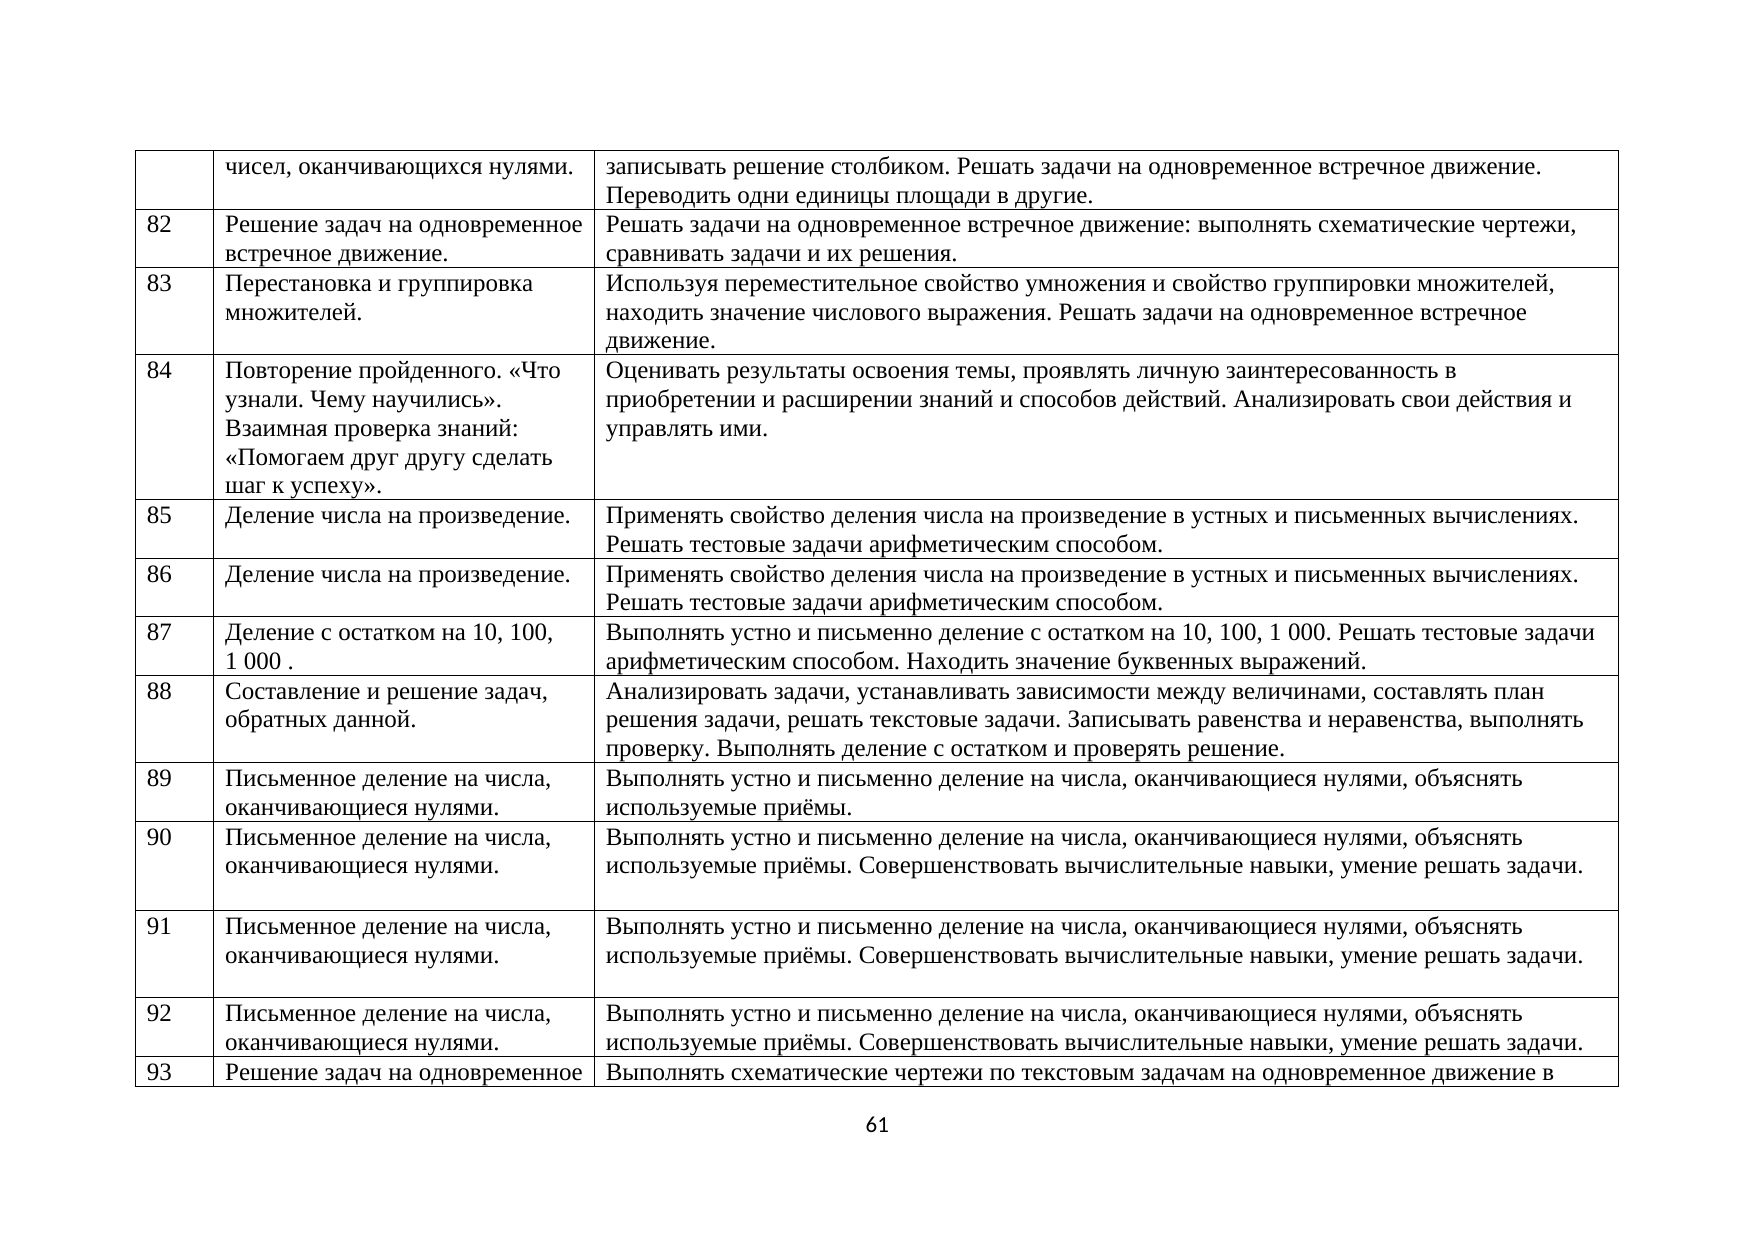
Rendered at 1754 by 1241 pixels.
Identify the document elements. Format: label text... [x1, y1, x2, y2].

table_cell 87 [136, 617, 213, 675]
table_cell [595, 1057, 1618, 1086]
table_cell 88 [136, 676, 213, 762]
table_cell 89 [136, 763, 213, 821]
table_cell Выполнять устно и письменно деление на числа, оканчивающиеся нулями, объяснять используемые приёмы. [595, 763, 1618, 821]
table_cell Письменное деление на числа, оканчивающиеся нулями. [214, 911, 594, 997]
table_cell Деление с остатком на 10, 100, 1 000 . [214, 617, 594, 675]
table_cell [214, 151, 594, 208]
table_cell 93 [136, 1057, 213, 1086]
table_cell Повторение пройденного. «Что узнали. Чему научились». Взаимная проверка знаний: «Помогаем друг другу сделать шаг к успеху». [214, 355, 594, 499]
table_cell Составление и решение задач, обратных данной. [214, 676, 594, 762]
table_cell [595, 151, 1618, 208]
table_cell Решение задач на одновременное встречное движение. [214, 210, 594, 267]
table_cell 92 [136, 998, 213, 1056]
table_cell Решать задачи на одновременное встречное движение: выполнять схематические чертежи, сравнивать задачи и их решения. [595, 210, 1618, 267]
table_cell 85 [136, 500, 213, 558]
table_cell Деление числа на произведение. [214, 559, 594, 616]
table_cell 81 [136, 151, 213, 208]
table_cell Применять свойство деления числа на произведение в устных и письменных вычислениях. Решать тестовые задачи арифметическим способом. [595, 559, 1618, 616]
table_cell 84 [136, 355, 213, 499]
table_cell Выполнять устно и письменно деление с остатком на 10, 100, 1 000. Решать тестовые задачи арифметическим способом. Находить значение буквенных выражений. [595, 617, 1618, 675]
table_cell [214, 1057, 594, 1086]
table_cell Деление числа на произведение. [214, 500, 594, 558]
table_cell Письменное деление на числа, оканчивающиеся нулями. [214, 763, 594, 821]
table_cell 90 [136, 822, 213, 910]
table_cell Анализировать задачи, устанавливать зависимости между величинами, составлять план решения задачи, решать текстовые задачи. Записывать равенства и неравенства, выполнять проверку. Выполнять деление с остатком и проверять решение. [595, 676, 1618, 762]
table_cell Используя переместительное свойство умножения и свойство группировки множителей, находить значение числового выражения. Решать задачи на одновременное встречное движение. [595, 268, 1618, 354]
table_cell Письменное деление на числа, оканчивающиеся нулями. [214, 822, 594, 910]
table_cell 91 [136, 911, 213, 997]
table_cell Применять свойство деления числа на произведение в устных и письменных вычислениях. Решать тестовые задачи арифметическим способом. [595, 500, 1618, 558]
table_cell Перестановка и группировка множителей. [214, 268, 594, 354]
table_cell 86 [136, 559, 213, 616]
table_cell 82 [136, 210, 213, 267]
table_cell Письменное деление на числа, оканчивающиеся нулями. [214, 998, 594, 1056]
table_cell Оценивать результаты освоения темы, проявлять личную заинтересованность в приобретении и расширении знаний и способов действий. Анализировать свои действия и управлять ими. [595, 355, 1618, 499]
table_cell 83 [136, 268, 213, 354]
